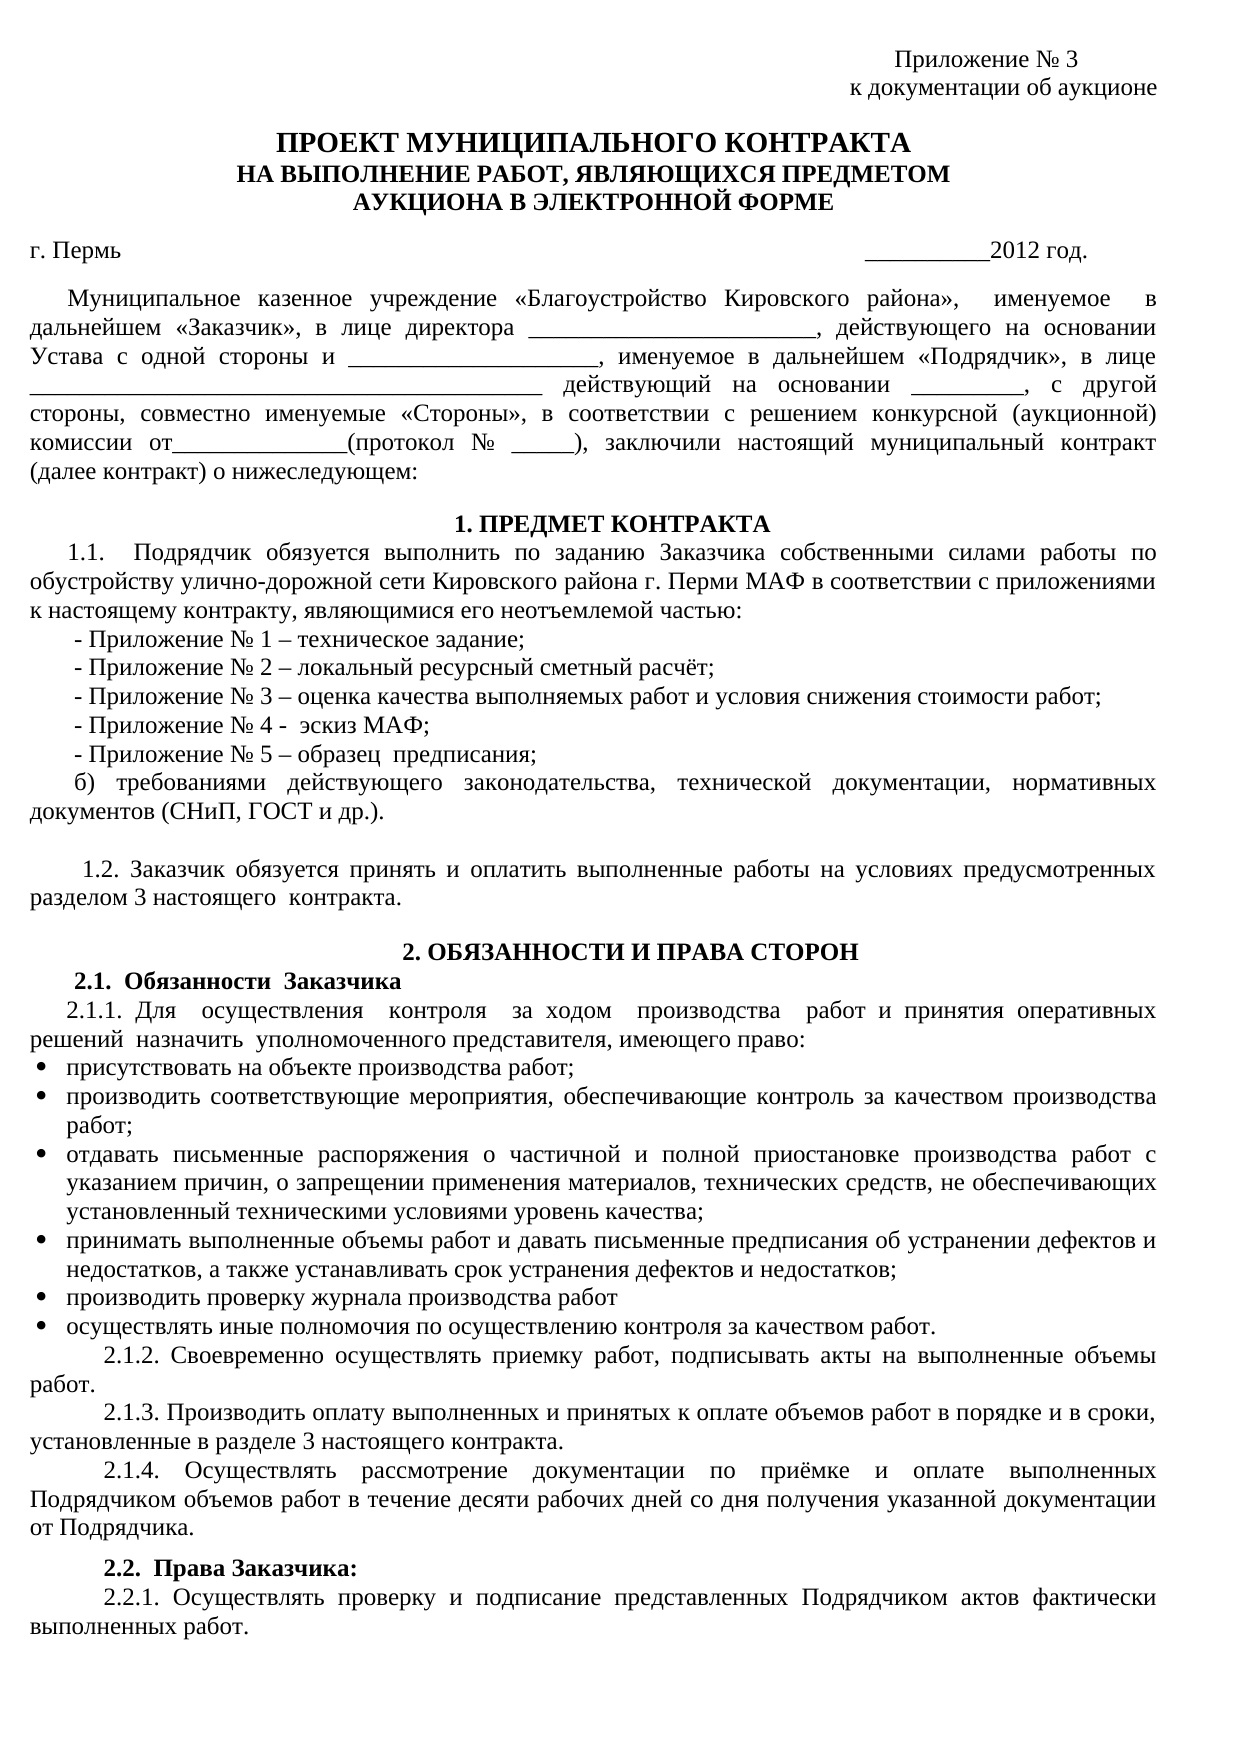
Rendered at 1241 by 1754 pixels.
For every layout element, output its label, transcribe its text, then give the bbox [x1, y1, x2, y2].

text 2.1.2. Своевременно осуществлять приемку работ, подписывать акты на выполненные объемы работ. [29, 1340, 1157, 1397]
text - Приложение № 5 – образец предписания; [29, 739, 1157, 767]
text Приложение № 3 [29, 44, 1157, 73]
text 2. ОБЯЗАННОСТИ И ПРАВА СТОРОН [29, 937, 1157, 966]
title ПРОЕКТ МУНИЦИПАЛЬНОГО КОНТРАКТА [29, 125, 1157, 159]
text б) требованиями действующего законодательства, технической документации, нормативных документов (СНиП, ГОСТ и др.). [29, 767, 1157, 825]
text 1.2. Заказчик обязуется принять и оплатить выполненные работы на условиях предусмотренных разделом 3 настоящего контракта. [29, 854, 1157, 911]
title АУКЦИОНА В ЭЛЕКТРОННОЙ ФОРМЕ [29, 187, 1157, 216]
text 2.1.3. Производить оплату выполненных и принятых к оплате объемов работ в порядке и в сроки, установленные в разделе 3 настоящего контракта. [29, 1397, 1157, 1455]
list отдавать письменные распоряжения о частичной и полной приостановке производства работ с указанием причин, о запрещении применения материалов, технических средств, не обеспечивающих установленный техническими условиями уровень качества; [37, 1139, 1157, 1225]
list присутствовать на объекте производства работ; [37, 1052, 1157, 1081]
list осуществлять иные полномочия по осуществлению контроля за качеством работ. [37, 1311, 1157, 1340]
list производить проверку журнала производства работ [37, 1282, 1157, 1311]
text г. Пермь __________2012 год. [29, 235, 1157, 264]
title НА ВЫПОЛНЕНИЕ РАБОТ, ЯВЛЯЮЩИХСЯ ПРЕДМЕТОМ [29, 159, 1157, 187]
text к документации об аукционе [29, 73, 1157, 101]
text - Приложение № 2 – локальный ресурсный сметный расчёт; [29, 652, 1157, 681]
text 2.1.4. Осуществлять рассмотрение документации по приёмке и оплате выполненных Подрядчиком объемов работ в течение десяти рабочих дней со дня получения указанной документации от Подрядчика. [29, 1455, 1157, 1541]
text - Приложение № 1 – техническое задание; [29, 624, 1157, 652]
text 2.2. Права Заказчика: [29, 1553, 1157, 1582]
text 1. ПРЕДМЕТ КОНТРАКТА [29, 509, 1157, 537]
text 2.1. Обязанности Заказчика [29, 966, 1157, 995]
text 1.1. Подрядчик обязуется выполнить по заданию Заказчика собственными силами работы по обустройству улично-дорожной сети Кировского района г. Перми МАФ в соответствии с приложениями к настоящему контракту, являющимися его неотъемлемой частью: [29, 537, 1157, 624]
text 2.2.1. Осуществлять проверку и подписание представленных Подрядчиком актов фактически выполненных работ. [29, 1582, 1157, 1639]
text - Приложение № 4 - эскиз МАФ; [29, 710, 1157, 739]
list принимать выполненные объемы работ и давать письменные предписания об устранении дефектов и недостатков, а также устанавливать срок устранения дефектов и недостатков; [37, 1225, 1157, 1282]
text - Приложение № 3 – оценка качества выполняемых работ и условия снижения стоимости работ; [29, 681, 1157, 710]
text 2.1.1. Для осуществления контроля за ходом производства работ и принятия оперативных решений назначить уполномоченного представителя, имеющего право: [29, 995, 1157, 1052]
list производить соответствующие мероприятия, обеспечивающие контроль за качеством производства работ; [37, 1081, 1157, 1139]
text Муниципальное казенное учреждение «Благоустройство Кировского района», именуемое в дальнейшем «Заказчик», в лице директора _______________________, действующего на основании Устава с одной стороны и ____________________, именуемое в дальнейшем «Подрядчик», в лице _________________________________________ действующий на основании _________, с другой стороны, совместно именуемые «Стороны», в соответствии с решением конкурсной (аукционной) комиссии от______________(протокол № _____), заключили настоящий муниципальный контракт (далее контракт) о нижеследующем: [29, 283, 1157, 484]
